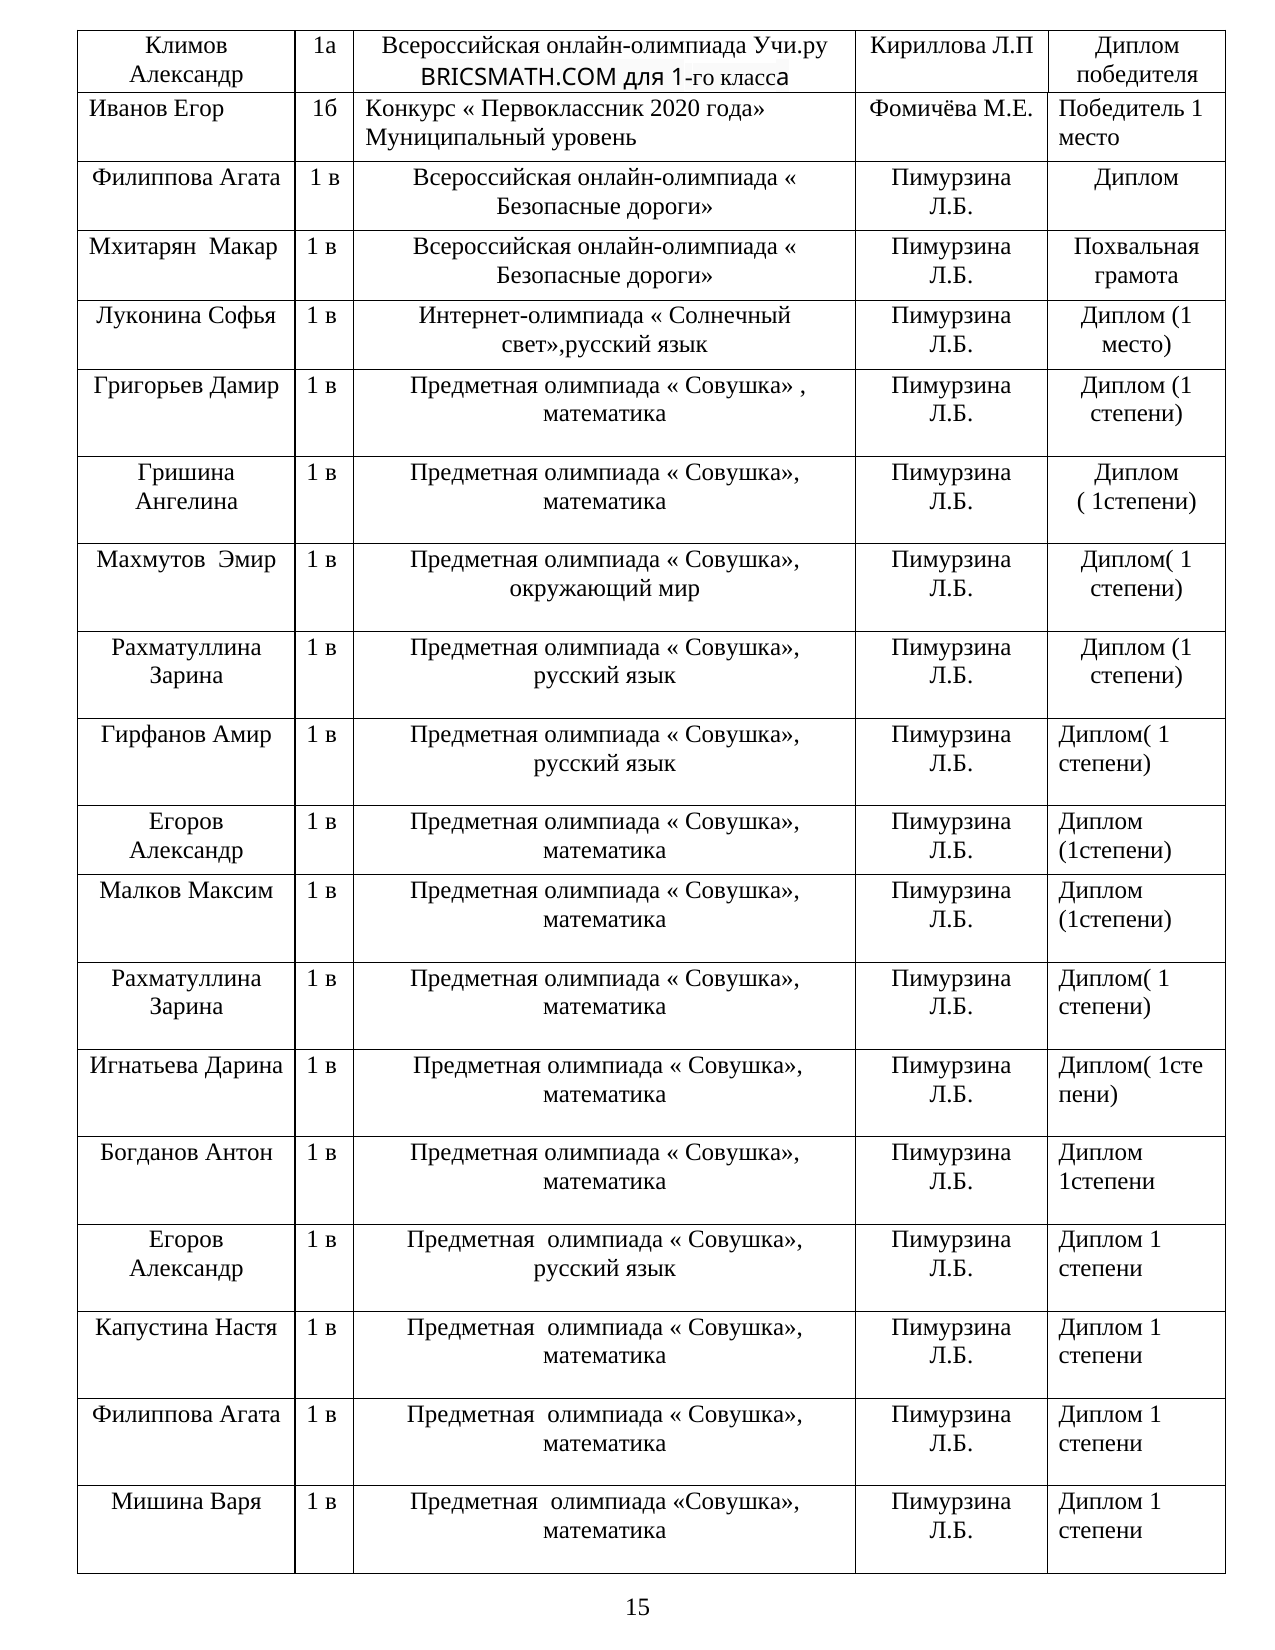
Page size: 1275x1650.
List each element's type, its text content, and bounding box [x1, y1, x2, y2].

table_cell Рахматуллина Зарина [78, 632, 294, 718]
table_cell Диплом 1 степени [1048, 1312, 1225, 1398]
table_cell 1 в [296, 1050, 353, 1136]
table_cell Пимурзина Л.Б. [856, 875, 1047, 962]
table_cell Пимурзина Л.Б. [856, 1225, 1047, 1311]
table_cell 1б [296, 93, 353, 161]
table_cell Диплом (1 степени) [1048, 370, 1225, 456]
table_cell Диплом [1048, 162, 1225, 230]
table_cell Луконина Софья [78, 301, 294, 369]
table_cell 1а [296, 31, 353, 92]
table_cell Диплом( 1степени) [1048, 1050, 1225, 1136]
table_cell Малков Максим [78, 875, 294, 962]
table_cell Григорьев Дамир [78, 370, 294, 456]
table_cell Пимурзина Л.Б. [856, 301, 1047, 369]
table_cell Диплом( 1 степени) [1048, 963, 1225, 1049]
table_cell Рахматуллина Зарина [78, 963, 294, 1049]
table_cell Предметная олимпиада « Совушка», окружающий мир [354, 544, 855, 631]
table_cell Гришина Ангелина [78, 457, 294, 543]
table_cell Интернет-олимпиада « Солнечный свет»,русский язык [354, 301, 855, 369]
table_cell Пимурзина Л.Б. [856, 162, 1047, 230]
table_cell Диплом победителя [1049, 31, 1225, 92]
table_cell Предметная олимпиада « Совушка» , математика [354, 370, 855, 456]
table_cell Егоров Александр [78, 1225, 294, 1311]
table_cell Конкурс « Первоклассник 2020 года» Муниципальный уровень [354, 93, 855, 161]
table_cell Предметная олимпиада «Совушка», математика [354, 1486, 855, 1573]
table_cell Похвальная грамота [1048, 231, 1225, 299]
table_cell Пимурзина Л.Б. [856, 544, 1047, 631]
table_cell Пимурзина Л.Б. [856, 1050, 1047, 1136]
table_cell Диплом( 1 степени) [1048, 719, 1225, 805]
table_cell 1 в [296, 963, 353, 1049]
table_cell Предметная олимпиада « Совушка», математика [354, 806, 855, 874]
table_cell Диплом 1 степени [1048, 1486, 1225, 1573]
table_cell 1 в [296, 162, 353, 230]
table_cell Пимурзина Л.Б. [856, 1137, 1047, 1223]
table_cell Пимурзина Л.Б. [856, 806, 1047, 874]
table_cell Всероссийская онлайн-олимпиада « Безопасные дороги» [354, 231, 855, 299]
table_cell Предметная олимпиада « Совушка», русский язык [354, 719, 855, 805]
table_cell 1 в [296, 457, 353, 543]
table_cell 1 в [296, 544, 353, 631]
table_cell Диплом (1степени) [1048, 806, 1225, 874]
table_cell 1 в [296, 875, 353, 962]
table_cell Предметная олимпиада « Совушка», математика [354, 1312, 855, 1398]
table_cell 1 в [296, 719, 353, 805]
table_cell Пимурзина Л.Б. [856, 370, 1047, 456]
table_cell Пимурзина Л.Б. [856, 231, 1047, 299]
table_cell Пимурзина Л.Б. [856, 1399, 1047, 1485]
table_cell Климов Александр [78, 31, 294, 92]
table_cell Всероссийская онлайн-олимпиада Учи.ру BRICSMATH.COM для 1﻿-﻿го класса [354, 31, 855, 92]
table_cell Пимурзина Л.Б. [856, 719, 1047, 805]
table_cell Мишина Варя [78, 1486, 294, 1573]
table_cell Диплом ( 1степени) [1048, 457, 1225, 543]
table_cell Победитель 1 место [1048, 93, 1225, 161]
table_cell Мхитарян Макар [78, 231, 294, 299]
table_cell 1 в [296, 1486, 353, 1573]
table_cell Диплом 1 степени [1048, 1399, 1225, 1485]
table_cell Предметная олимпиада « Совушка», математика [354, 1137, 855, 1223]
table_cell Диплом (1 место) [1048, 301, 1225, 369]
table_cell Диплом 1 степени [1048, 1225, 1225, 1311]
table_cell Диплом 1степени [1048, 1137, 1225, 1223]
table_cell Предметная олимпиада « Совушка», русский язык [354, 1225, 855, 1311]
table_cell Пимурзина Л.Б. [856, 1312, 1047, 1398]
table_cell Богданов Антон [78, 1137, 294, 1223]
table_cell Пимурзина Л.Б. [856, 963, 1047, 1049]
table_cell 1 в [296, 1312, 353, 1398]
table_cell 1 в [296, 301, 353, 369]
table_cell 1 в [296, 1137, 353, 1223]
table_cell 1 в [296, 1399, 353, 1485]
table_cell Филиппова Агата [78, 162, 294, 230]
table_cell Пимурзина Л.Б. [856, 457, 1047, 543]
table_cell Предметная олимпиада « Совушка», математика [354, 1050, 855, 1136]
table_cell Предметная олимпиада « Совушка», математика [354, 875, 855, 962]
table_cell Предметная олимпиада « Совушка», русский язык [354, 632, 855, 718]
table_cell Кириллова Л.П [856, 31, 1048, 92]
table_cell 1 в [296, 1225, 353, 1311]
table_cell Диплом( 1 степени) [1048, 544, 1225, 631]
table_cell Иванов Егор [78, 93, 294, 161]
table_cell Всероссийская онлайн-олимпиада « Безопасные дороги» [354, 162, 855, 230]
table_cell Филиппова Агата [78, 1399, 294, 1485]
table_cell 1 в [296, 632, 353, 718]
table_cell Капустина Настя [78, 1312, 294, 1398]
table_cell Егоров Александр [78, 806, 294, 874]
table_cell Предметная олимпиада « Совушка», математика [354, 1399, 855, 1485]
table_cell Предметная олимпиада « Совушка», математика [354, 963, 855, 1049]
table_cell Махмутов Эмир [78, 544, 294, 631]
table_cell Предметная олимпиада « Совушка», математика [354, 457, 855, 543]
table_cell Пимурзина Л.Б. [856, 1486, 1047, 1573]
table_cell Фомичёва М.Е. [856, 93, 1047, 161]
table_cell Пимурзина Л.Б. [856, 632, 1047, 718]
table_cell Игнатьева Дарина [78, 1050, 294, 1136]
table_cell 1 в [296, 806, 353, 874]
table_cell 1 в [296, 231, 353, 299]
table_cell 1 в [296, 370, 353, 456]
table_cell Гирфанов Амир [78, 719, 294, 805]
table_cell Диплом (1степени) [1048, 875, 1225, 962]
table_cell Диплом (1 степени) [1048, 632, 1225, 718]
